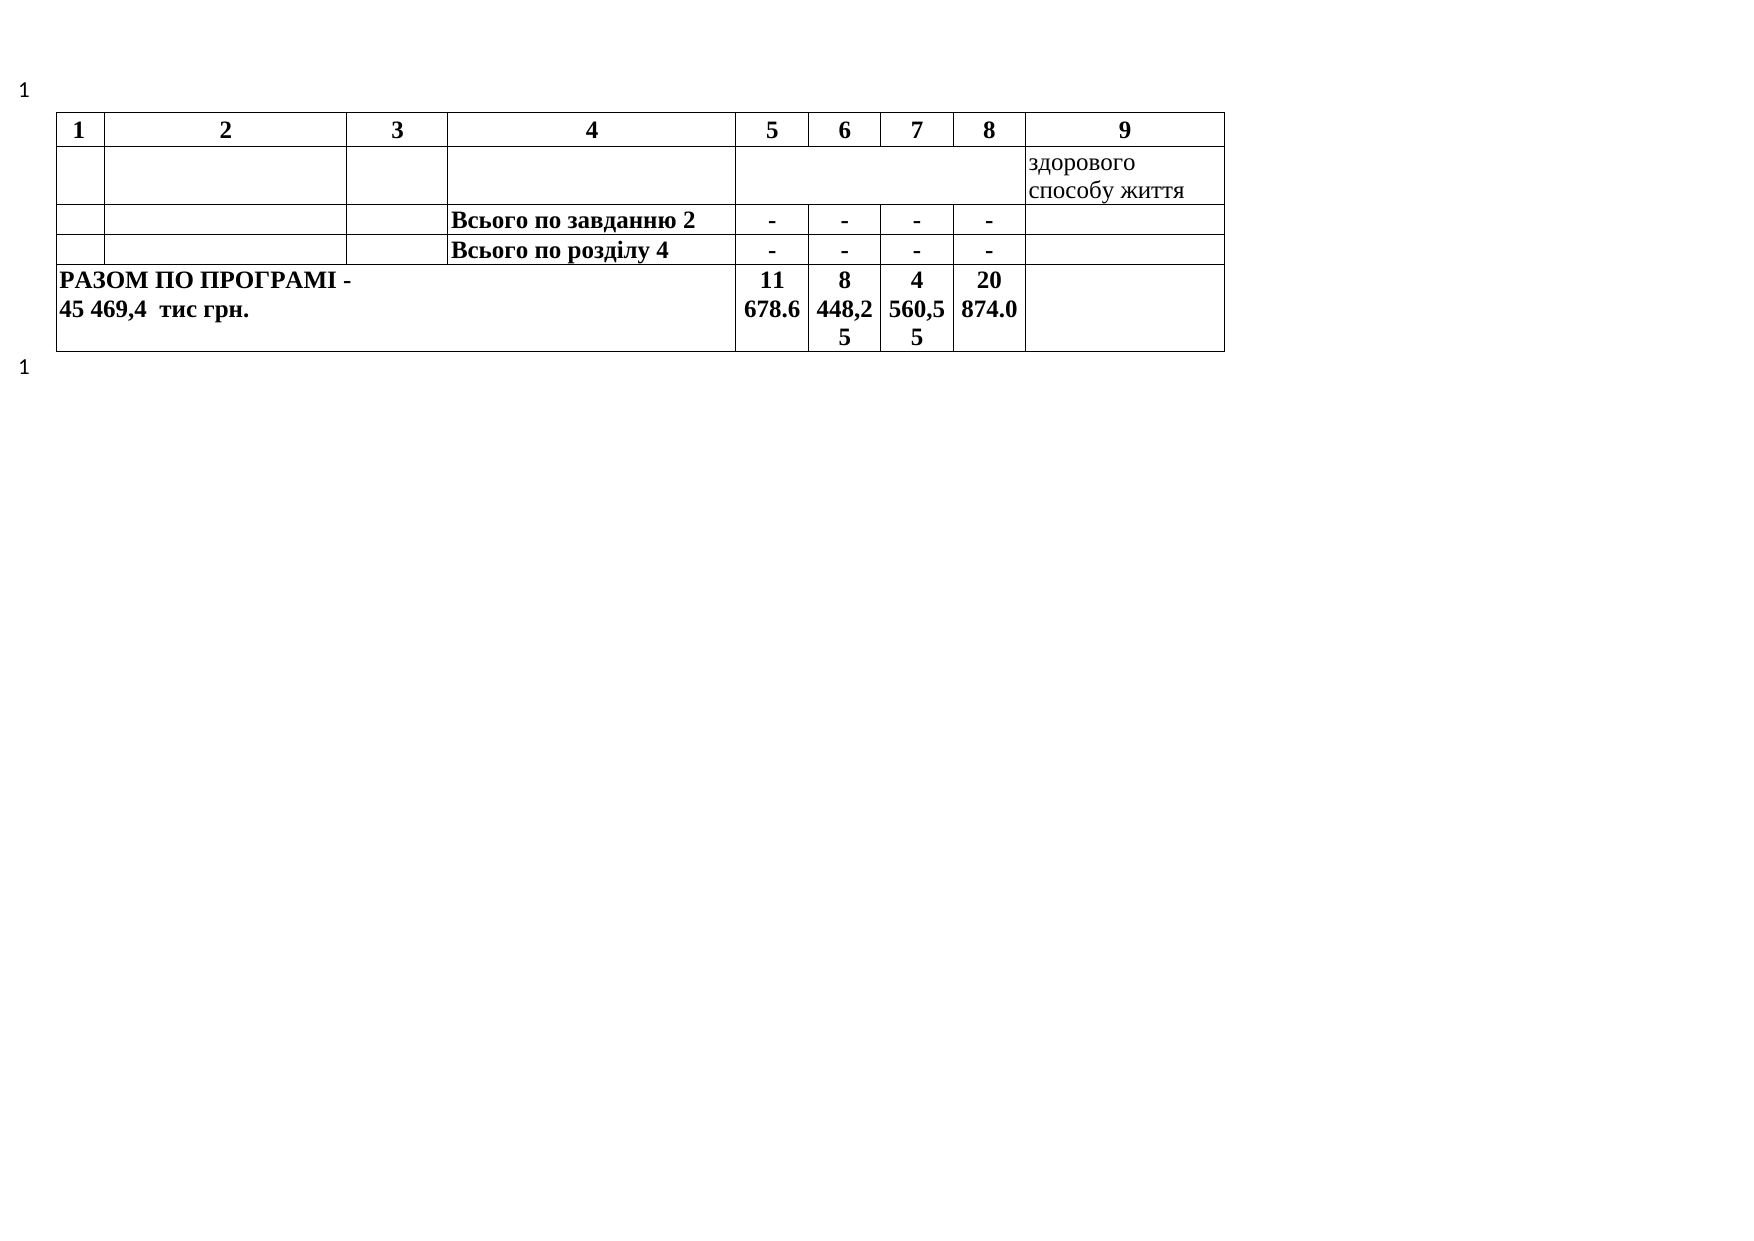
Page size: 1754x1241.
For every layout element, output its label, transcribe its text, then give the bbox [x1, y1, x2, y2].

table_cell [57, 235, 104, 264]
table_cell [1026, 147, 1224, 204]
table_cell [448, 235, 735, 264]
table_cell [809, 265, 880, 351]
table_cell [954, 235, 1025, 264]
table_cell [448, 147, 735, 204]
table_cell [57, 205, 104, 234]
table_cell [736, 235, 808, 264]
table_header 9 [1026, 113, 1224, 146]
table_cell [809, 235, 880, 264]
table_header 7 [881, 113, 953, 146]
table_header 2 [105, 113, 346, 146]
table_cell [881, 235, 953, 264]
table_header 3 [347, 113, 447, 146]
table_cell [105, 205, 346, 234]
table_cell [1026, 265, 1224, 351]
table_header 6 [809, 113, 880, 146]
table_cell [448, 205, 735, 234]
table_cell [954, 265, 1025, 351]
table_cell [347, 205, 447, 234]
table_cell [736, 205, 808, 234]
table_header 1 [57, 113, 104, 146]
table_header 5 [736, 113, 808, 146]
table_header 4 [448, 113, 735, 146]
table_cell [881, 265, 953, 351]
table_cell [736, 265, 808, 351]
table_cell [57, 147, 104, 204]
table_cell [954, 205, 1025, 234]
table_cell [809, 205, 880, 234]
table_header 8 [954, 113, 1025, 146]
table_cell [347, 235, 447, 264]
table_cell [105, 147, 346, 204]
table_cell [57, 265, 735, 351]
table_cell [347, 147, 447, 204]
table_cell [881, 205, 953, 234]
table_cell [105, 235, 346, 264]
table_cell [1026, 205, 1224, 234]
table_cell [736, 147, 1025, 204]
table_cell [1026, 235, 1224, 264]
